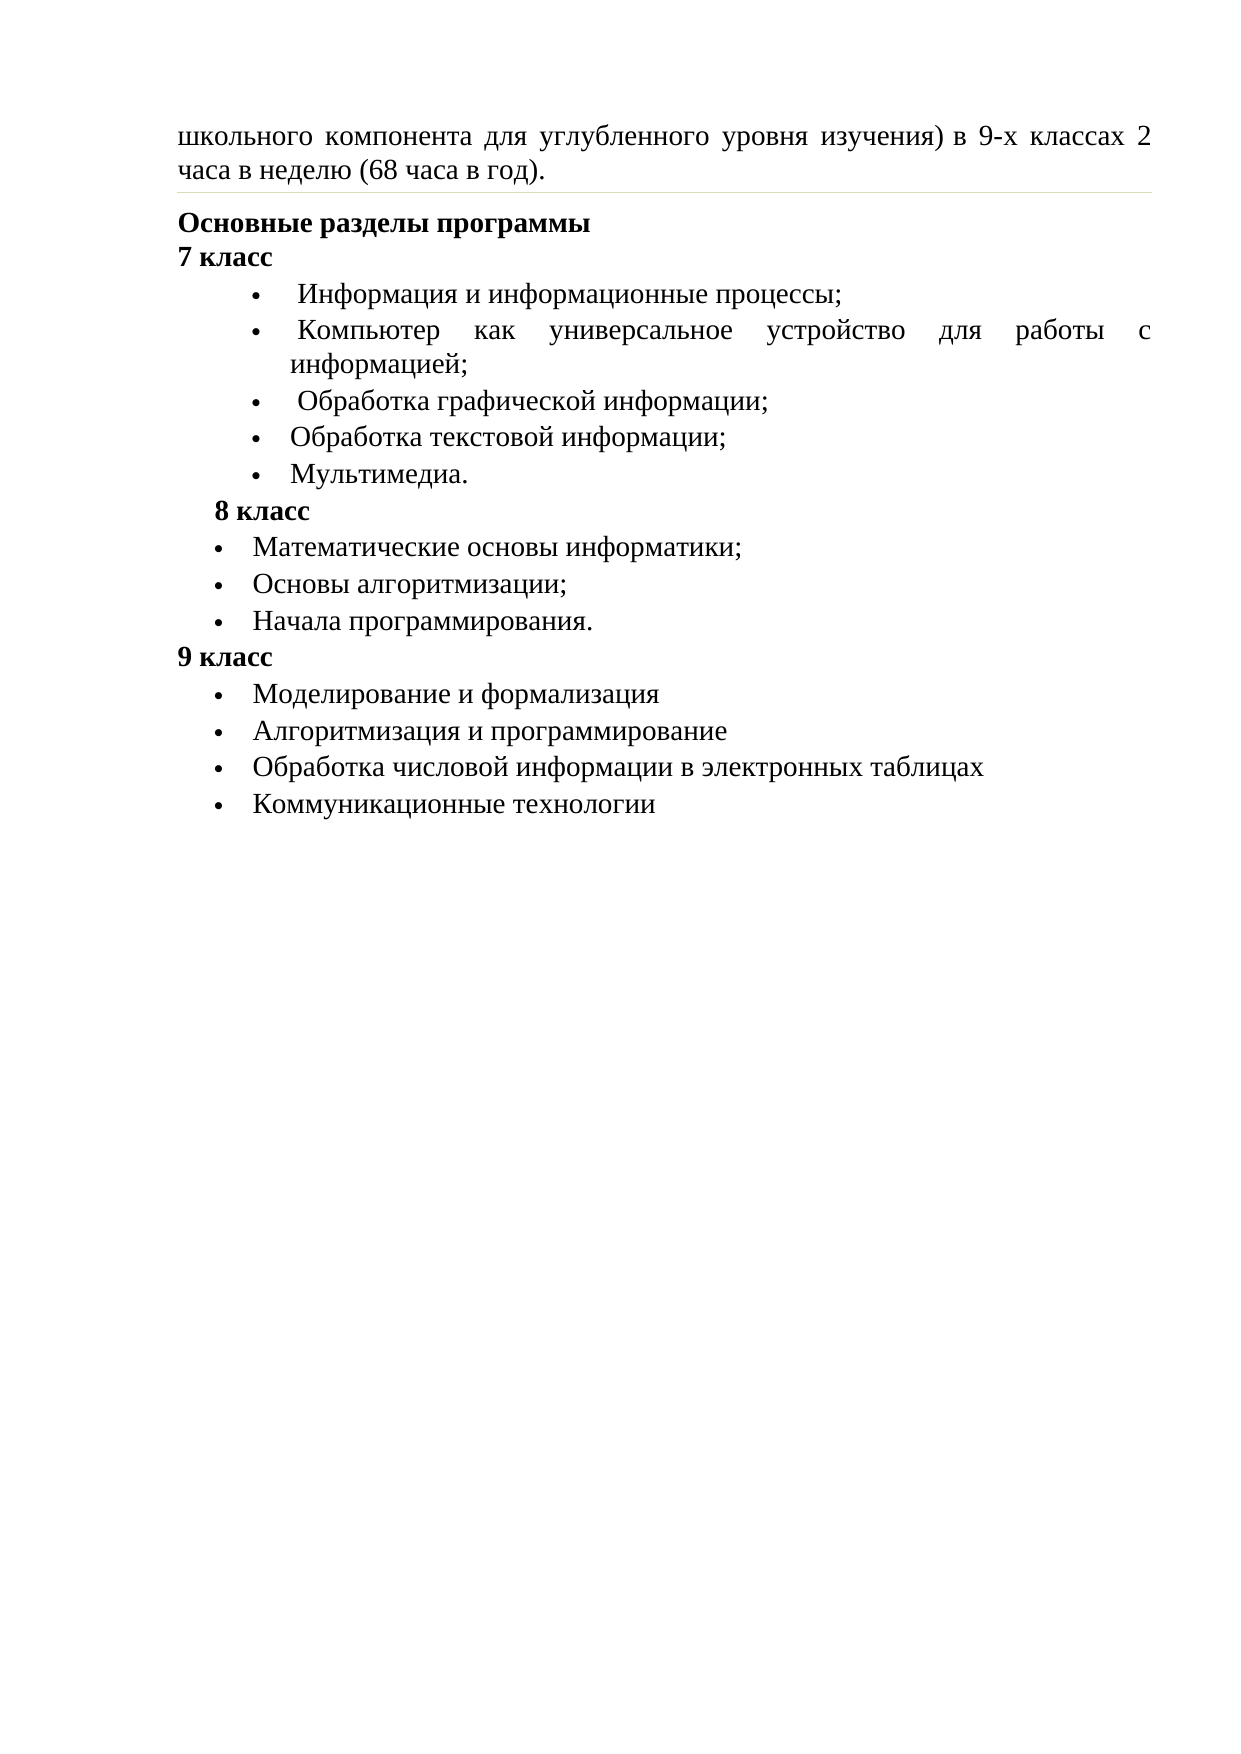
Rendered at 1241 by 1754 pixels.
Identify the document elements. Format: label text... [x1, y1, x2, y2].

list Мультимедиа. [252, 456, 1152, 489]
list Математические основы информатики; [215, 529, 1152, 563]
list Основы алгоритмизации; [215, 566, 1152, 599]
text Основные разделы программы [177, 206, 1152, 239]
list Коммуникационные технологии [215, 786, 1152, 819]
text 7 класс [177, 239, 1152, 273]
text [177, 118, 1152, 192]
list Информация и информационные процессы; [252, 276, 1152, 309]
text 8 класс [214, 493, 1152, 526]
list Обработка числовой информации в электронных таблицах [215, 749, 1152, 783]
list Алгоритмизация и программирование [215, 713, 1152, 746]
list Обработка графической информации; [252, 383, 1152, 416]
list Начала программирования. [215, 603, 1152, 636]
list Моделирование и формализация [215, 676, 1152, 709]
text 9 класс [177, 639, 1152, 673]
list Компьютер как универсальное устройство для работы с информацией; [252, 312, 1152, 379]
list Обработка текстовой информации; [252, 419, 1152, 453]
